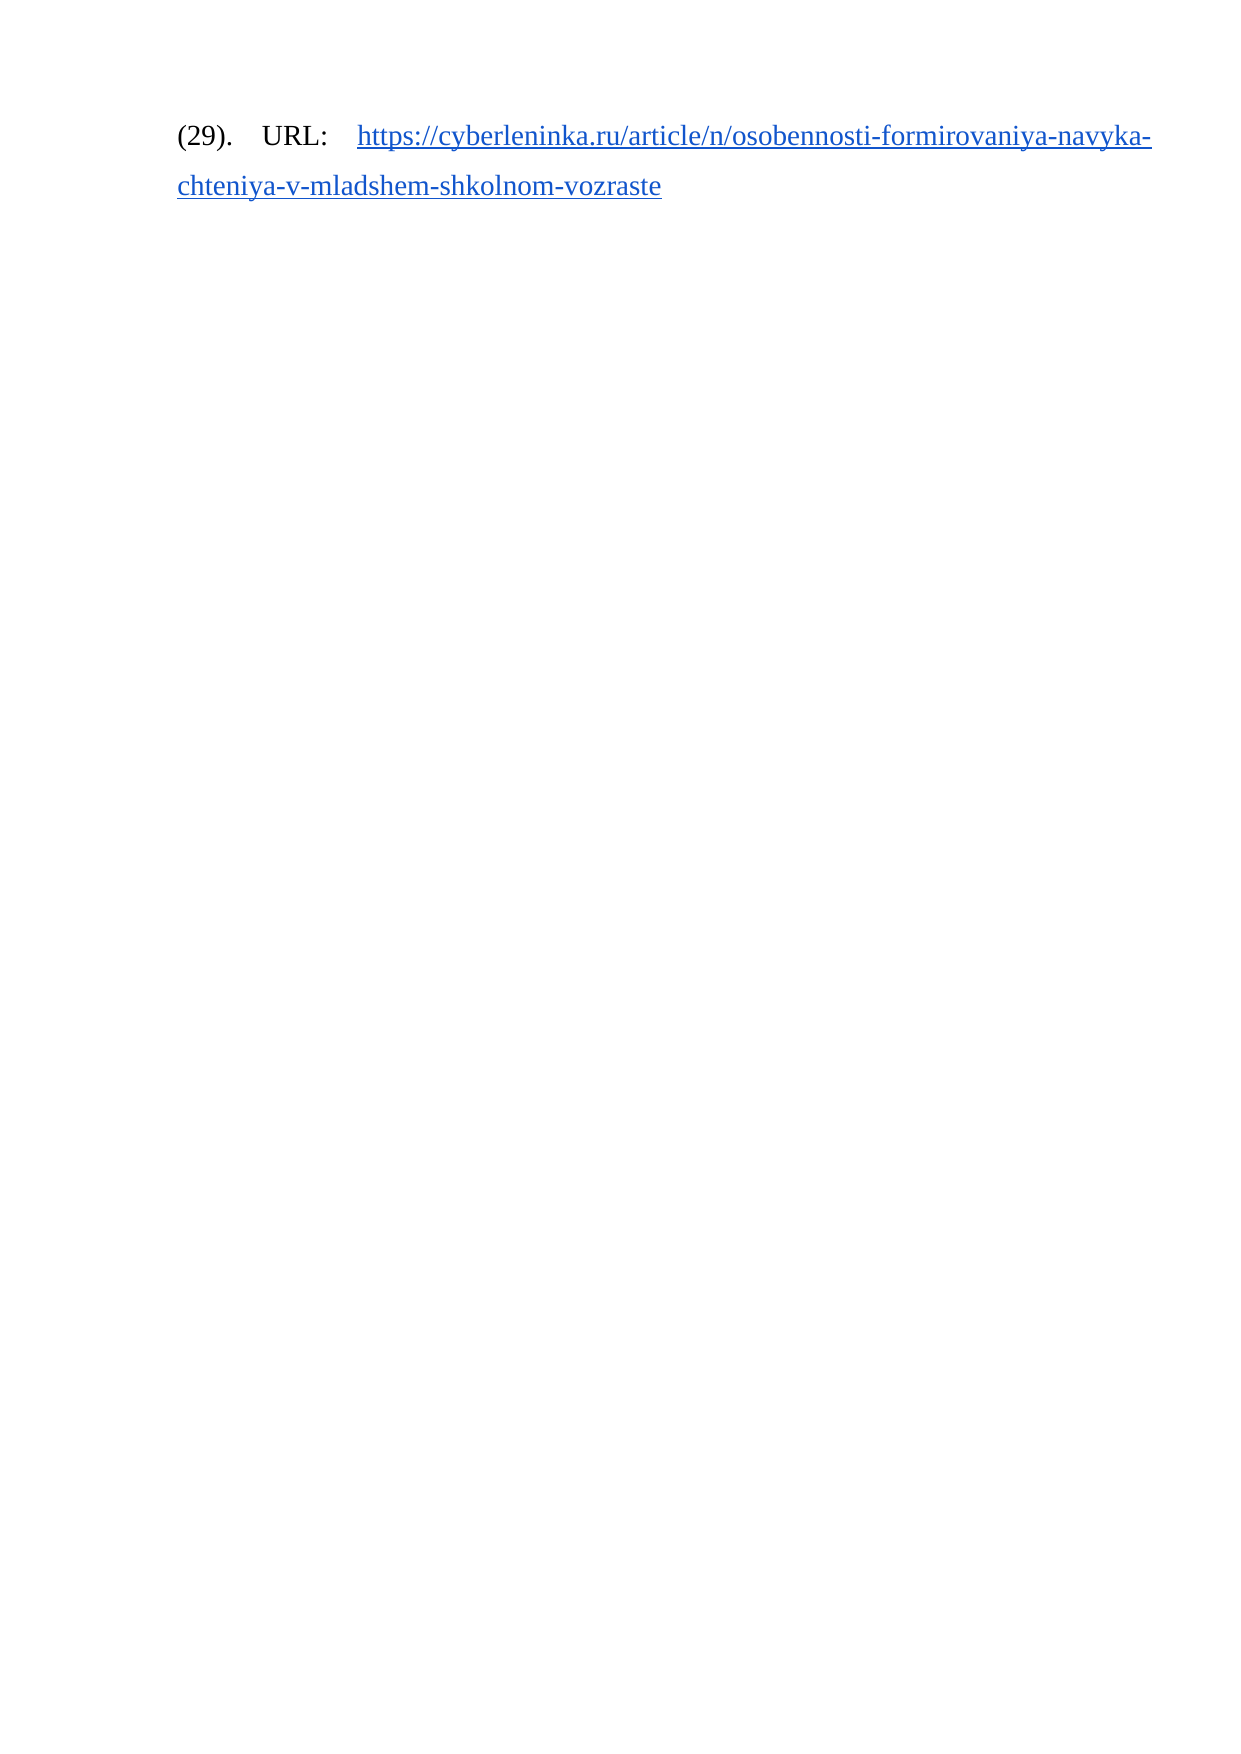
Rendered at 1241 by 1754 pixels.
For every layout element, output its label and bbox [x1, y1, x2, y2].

list [177, 118, 1152, 202]
